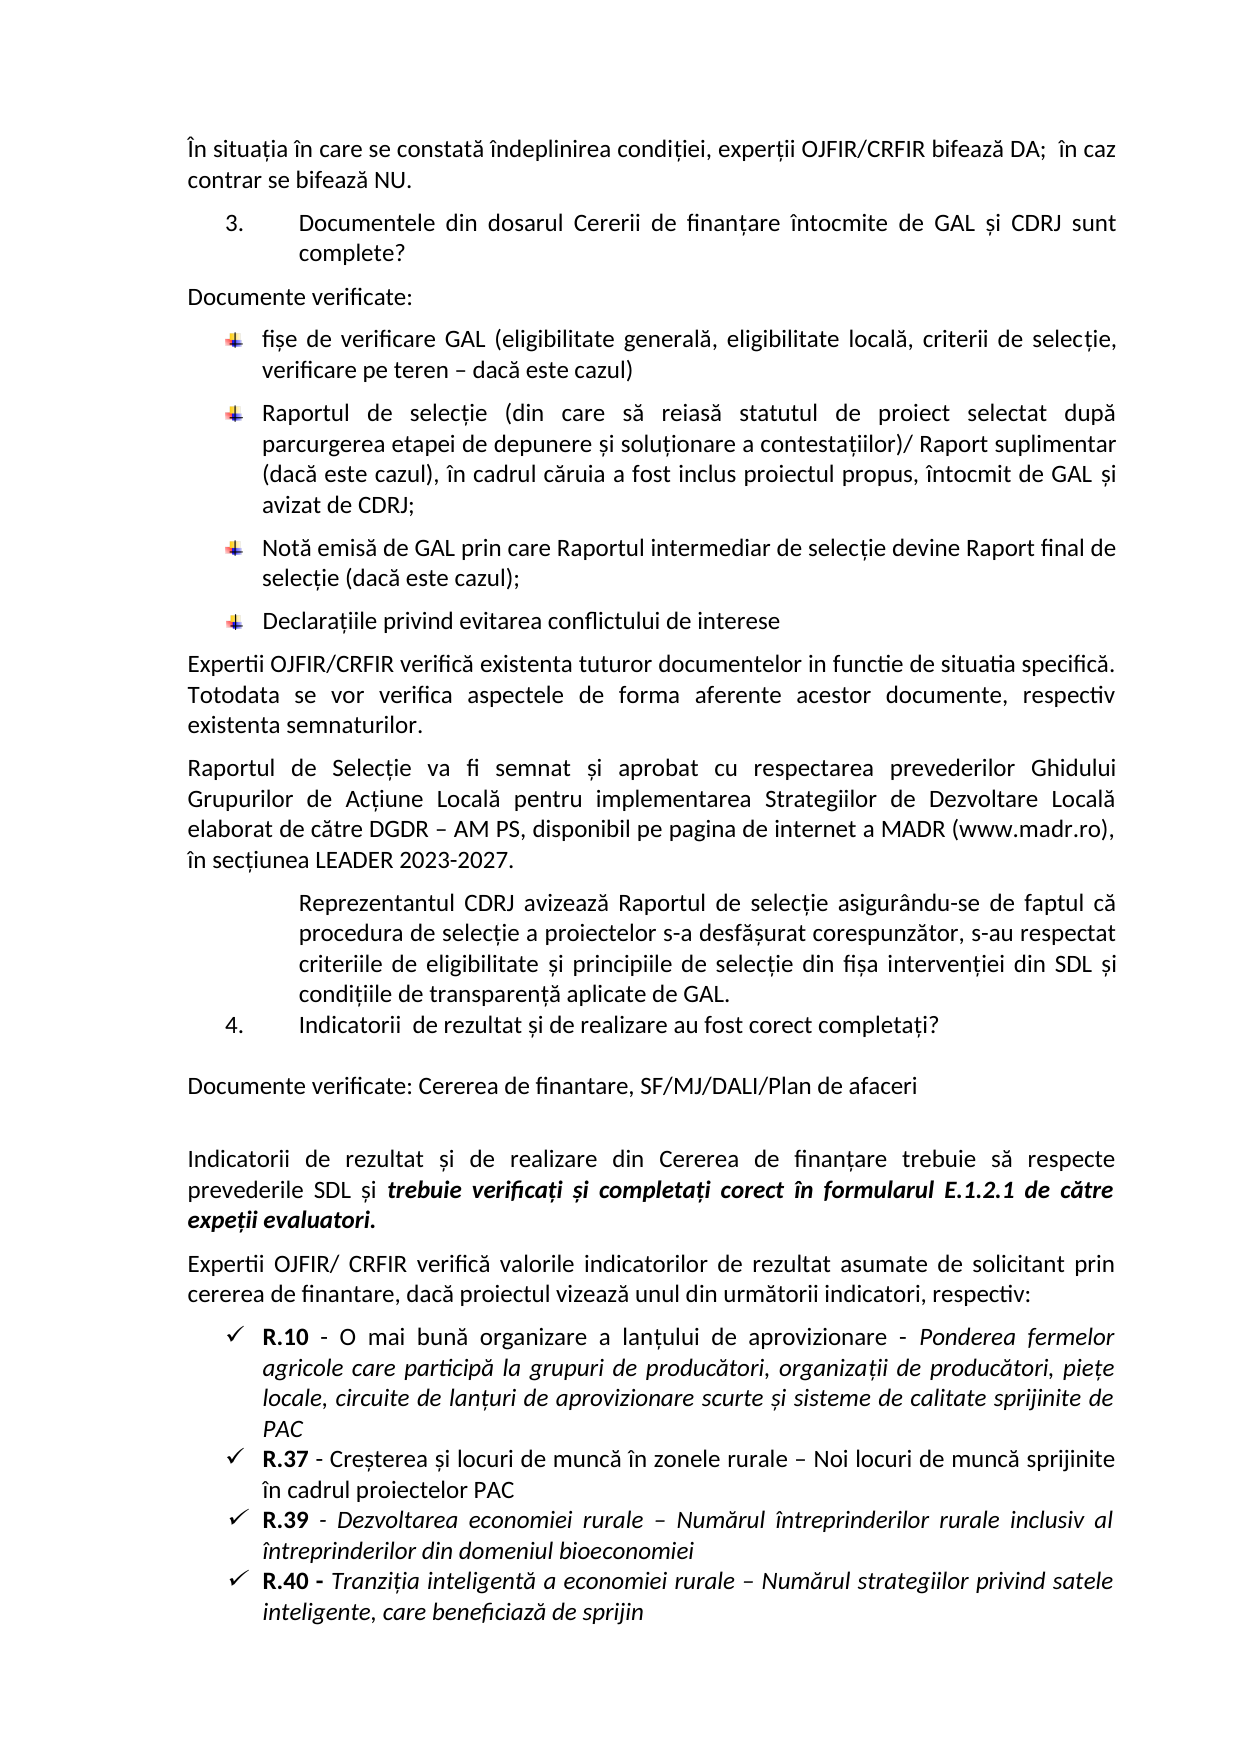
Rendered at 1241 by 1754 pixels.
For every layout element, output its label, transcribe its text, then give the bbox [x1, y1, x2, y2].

text Indicatorii de rezultat și de realizare din Cererea de finanţare trebuie să respecte prevederile SDL şi trebuie verificați și completați corect în formularul E.1.2.1 de către expeții evaluatori. [187, 1144, 1117, 1235]
text Reprezentantul CDRJ avizează Raportul de selecție asigurându-se de faptul că procedura de selecție a proiectelor s-a desfășurat corespunzător, s-au respectat criteriile de eligibilitate și principiile de selecție din fișa intervenției din SDL și condițiile de transparență aplicate de GAL. [298, 887, 1117, 1009]
list R.10 - O mai bună organizare a lanțului de aprovizionare - Ponderea fermelor agricole care participă la grupuri de producători, organizații de producători, piețe locale, circuite de lanțuri de aprovizionare scurte și sisteme de calitate sprijinite de PAC [225, 1321, 1117, 1443]
picture [225, 331, 243, 348]
picture [225, 539, 243, 556]
text În situația în care se constată îndeplinirea condiției, experții OJFIR/CRFIR bifează DA; în caz contrar se bifează NU. [187, 133, 1117, 194]
list fișe de verificare GAL (eligibilitate generală, eligibilitate locală, criterii de selecție, verificare pe teren – dacă este cazul) [225, 324, 1117, 385]
list Indicatorii de rezultat și de realizare au fost corect completați? [225, 1009, 1117, 1039]
list Declarațiile privind evitarea conflictului de interese [225, 605, 1117, 636]
picture [225, 404, 243, 422]
list R.39 - Dezvoltarea economiei rurale – Numărul întreprinderilor rurale inclusiv al întreprinderilor din domeniul bioeconomiei [225, 1504, 1117, 1565]
list Raportul de selecție (din care să reiasă statutul de proiect selectat după parcurgerea etapei de depunere și soluționare a contestațiilor)/ Raport suplimentar (dacă este cazul), în cadrul căruia a fost inclus proiectul propus, întocmit de GAL și avizat de CDRJ; [225, 397, 1117, 519]
text Documente verificate: Cererea de finantare, SF/MJ/DALI/Plan de afaceri [187, 1070, 1117, 1101]
text Expertii OJFIR/ CRFIR verifică valorile indicatorilor de rezultat asumate de solicitant prin cererea de finantare, dacă proiectul vizează unul din următorii indicatori, respectiv: [187, 1248, 1117, 1309]
list R.37 - Creșterea și locuri de muncă în zonele rurale – Noi locuri de muncă sprijinite în cadrul proiectelor PAC [225, 1443, 1117, 1504]
list Documentele din dosarul Cererii de finanțare întocmite de GAL și CDRJ sunt complete? [225, 207, 1117, 268]
text Documente verificate: [187, 281, 1117, 311]
text Raportul de Selecție va fi semnat și aprobat cu respectarea prevederilor Ghidului Grupurilor de Acțiune Locală pentru implementarea Strategiilor de Dezvoltare Locală elaborat de către DGDR – AM PS, disponibil pe pagina de internet a MADR (www.madr.ro), în secțiunea LEADER 2023-2027. [187, 752, 1117, 874]
list R.40 - Tranziția inteligentă a economiei rurale – Numărul strategiilor privind satele inteligente, care beneficiază de sprijin [225, 1565, 1117, 1626]
list Notă emisă de GAL prin care Raportul intermediar de selecție devine Raport final de selecție (dacă este cazul); [225, 532, 1117, 593]
text Expertii OJFIR/CRFIR verifică existenta tuturor documentelor in functie de situatia specifică. Totodata se vor verifica aspectele de forma aferente acestor documente, respectiv existenta semnaturilor. [187, 648, 1117, 740]
picture [226, 613, 243, 630]
